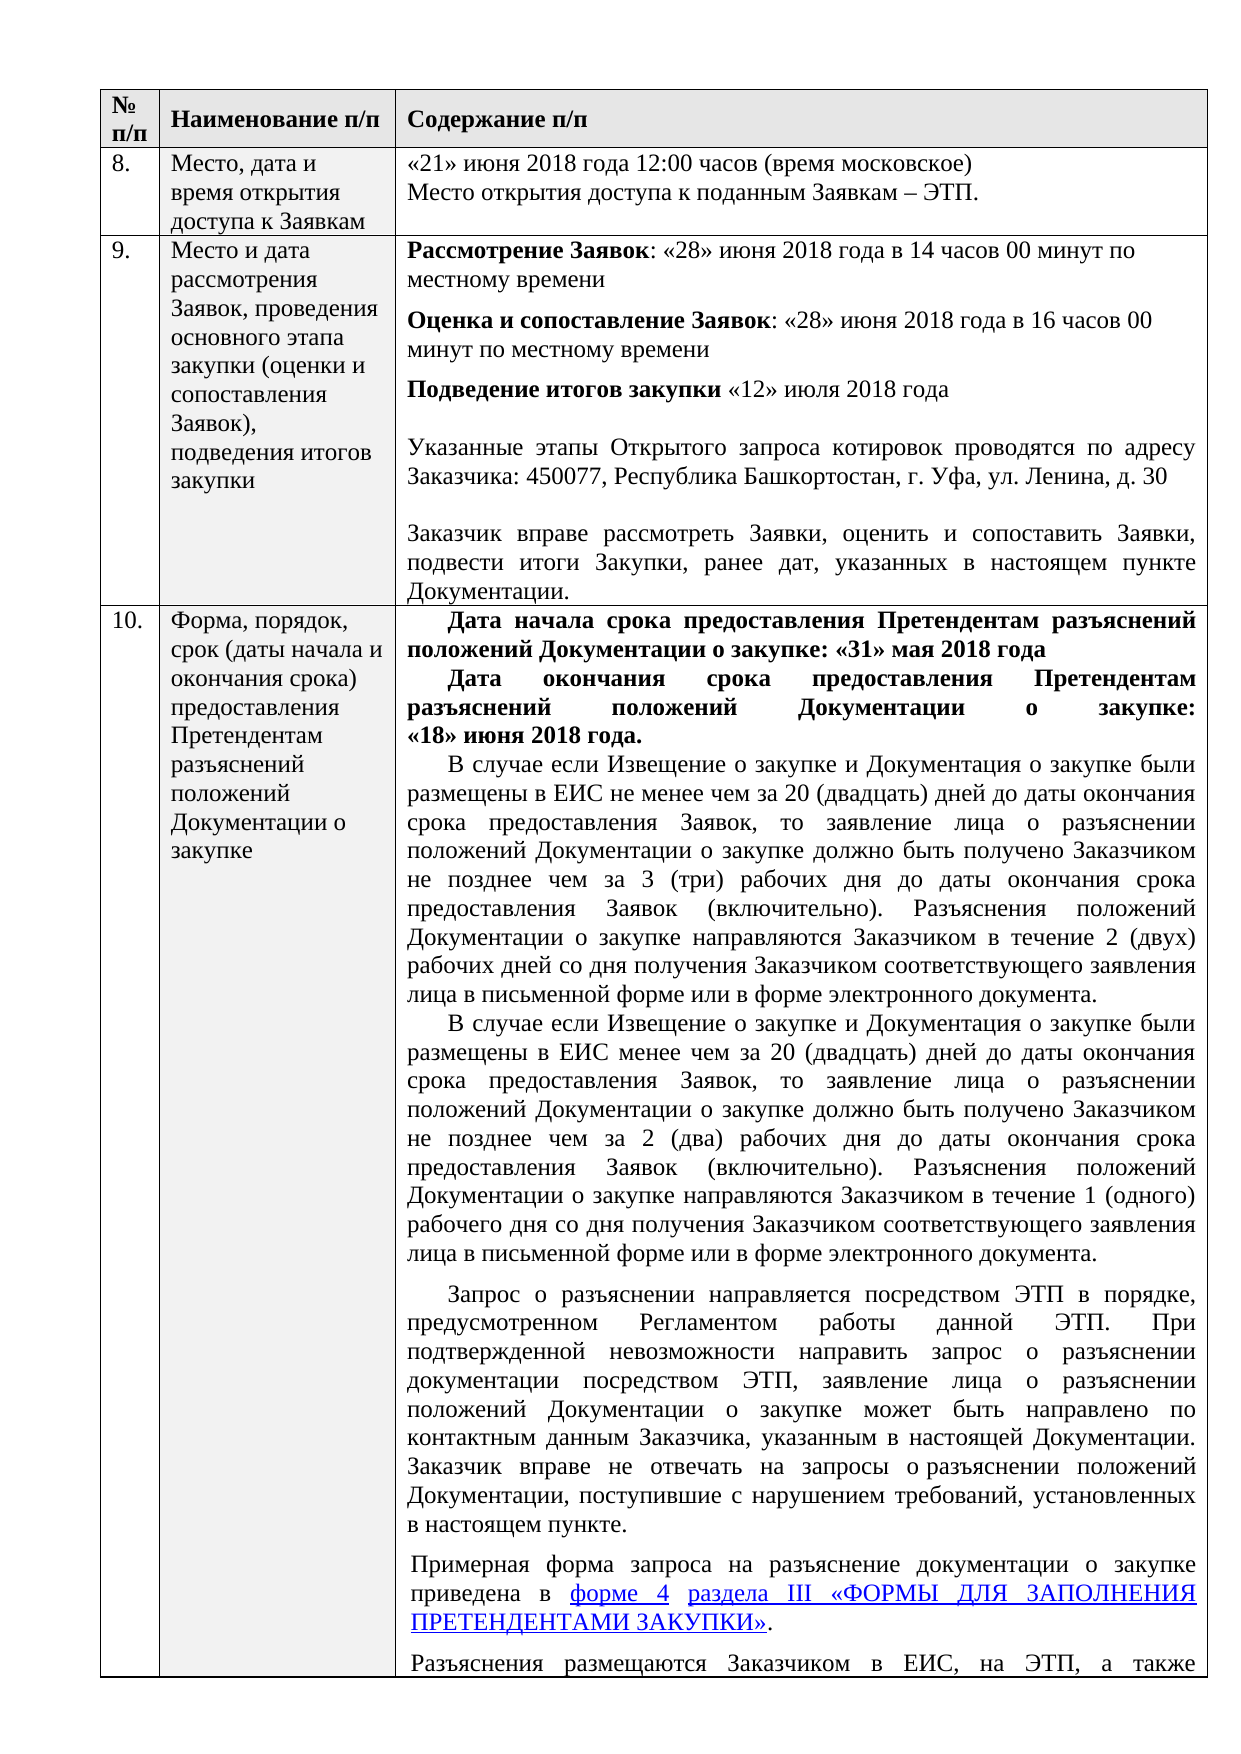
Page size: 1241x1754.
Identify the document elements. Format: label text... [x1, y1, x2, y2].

table_cell Рассмотрение Заявок: «28» июня 2018 года в 14 часов 00 минут по местному времени Оценка и сопоставление Заявок: «28» июня 2018 года в 16 часов 00 минут по местному времени Подведение итогов закупки «12» июля 2018 года Указанные этапы Открытого запроса котировок проводятся по адресу Заказчика: 450077, Республика Башкортостан, г. Уфа, ул. Ленина, д. 30 Заказчик вправе рассмотреть Заявки, оценить и сопоставить Заявки, подвести итоги Закупки, ранее дат, указанных в настоящем пункте Документации. [396, 236, 1207, 604]
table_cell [160, 606, 395, 1676]
table_header Наименование п/п [160, 90, 395, 147]
table_cell «21» июня 2018 года 12:00 часов (время московское) Место открытия доступа к поданным Заявкам – ЭТП. [396, 148, 1207, 234]
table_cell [396, 606, 1207, 1676]
table_cell [101, 148, 159, 234]
table_cell [101, 236, 159, 604]
table_cell [101, 606, 159, 1676]
table_cell Место, дата и время открытия доступа к Заявкам [160, 148, 395, 234]
table_header № п/п [101, 90, 159, 147]
table_cell Место и дата рассмотрения Заявок, проведения основного этапа закупки (оценки и сопоставления Заявок), подведения итогов закупки [160, 236, 395, 604]
table_header Содержание п/п [396, 90, 1207, 147]
